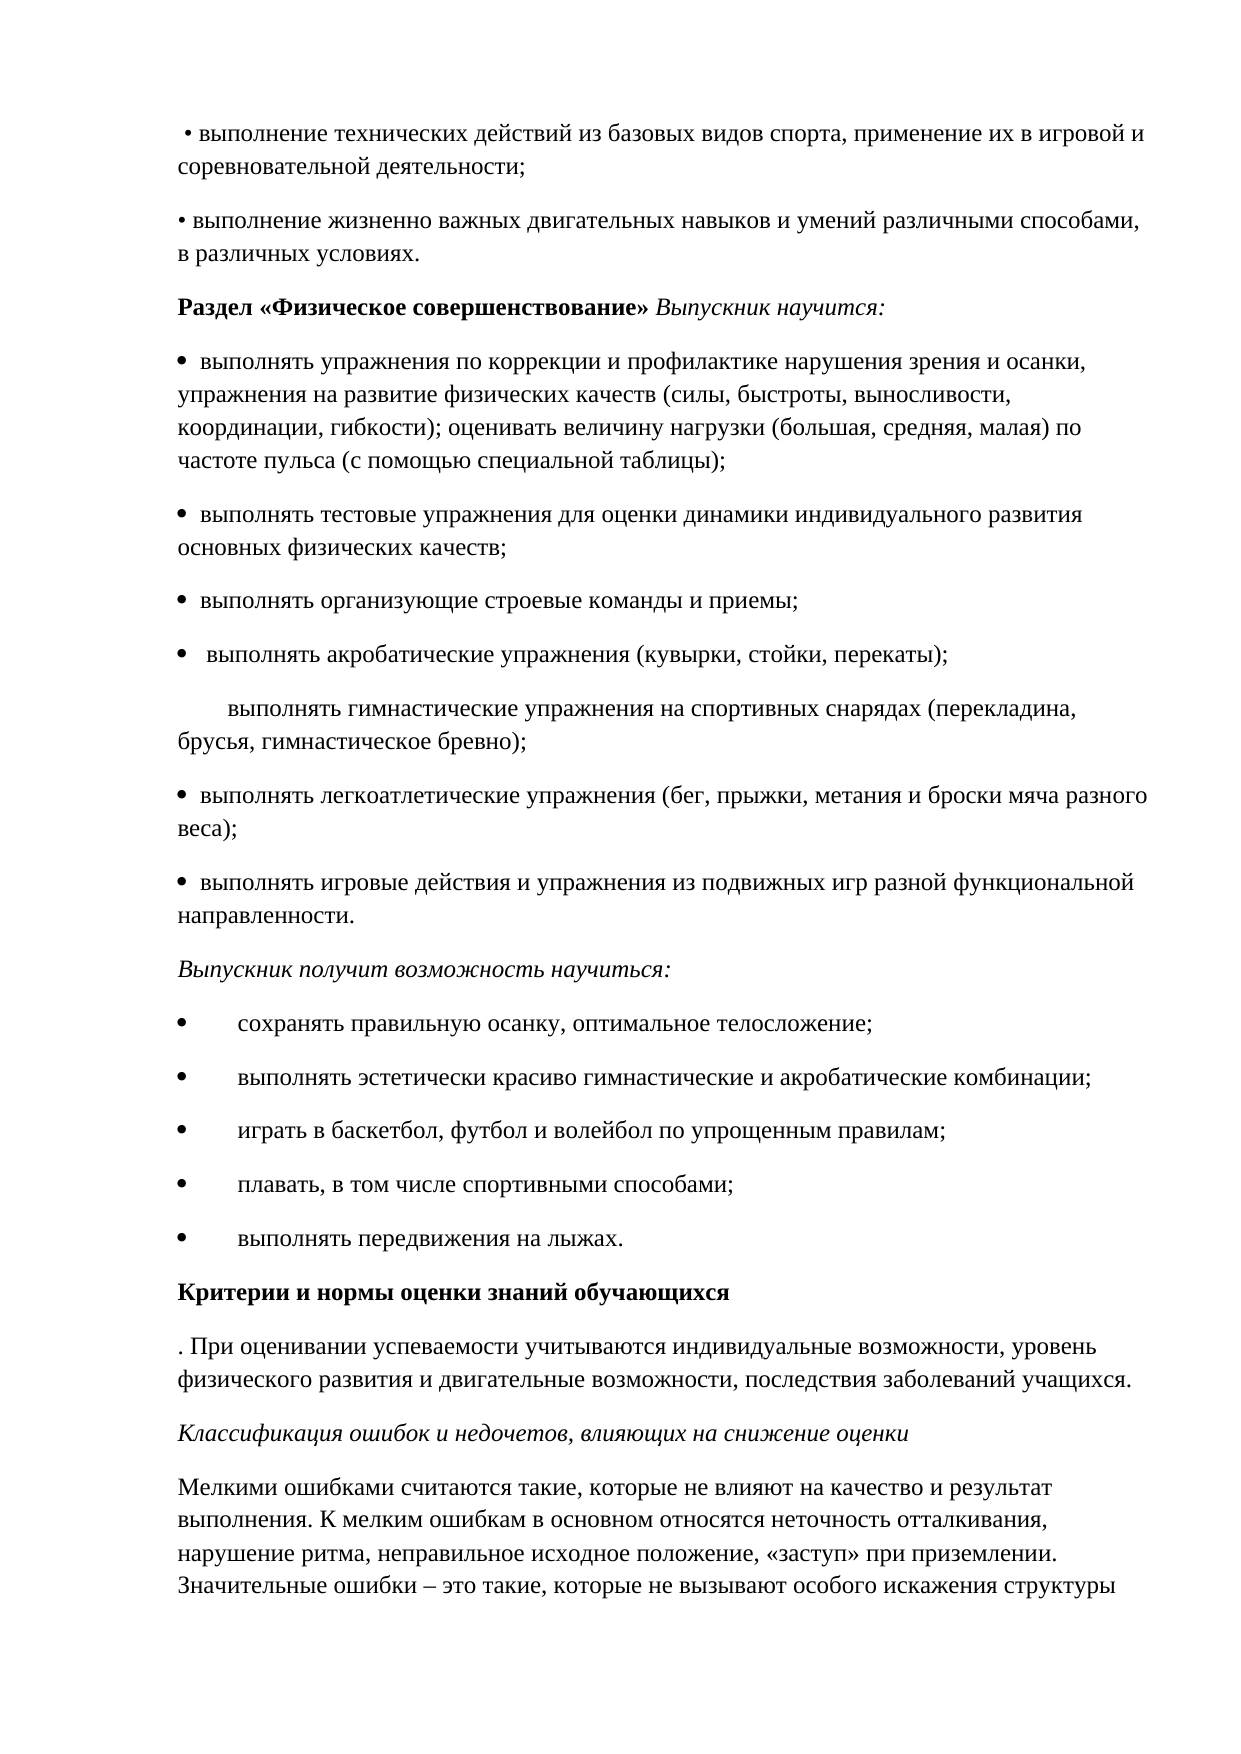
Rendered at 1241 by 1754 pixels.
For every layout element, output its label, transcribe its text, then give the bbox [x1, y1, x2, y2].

text выполнять тестовые упражнения для оценки динамики индивидуального развития основных физических качеств; [177, 499, 1152, 560]
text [177, 1472, 1152, 1599]
text плавать, в том числе спортивными способами; [177, 1169, 1152, 1198]
text играть в баскетбол, футбол и волейбол по упрощенным правилам; [177, 1115, 1152, 1144]
text • выполнение жизненно важных двигательных навыков и умений различными способами, в различных условиях. [177, 205, 1152, 267]
text . При оценивании успеваемости учитываются индивидуальные возможности, уровень физического развития и двигательные возможности, последствия заболеваний учащихся. [177, 1331, 1152, 1393]
text сохранять правильную осанку, оптимальное телосложение; [177, 1008, 1152, 1036]
text выполнять организующие строевые команды и приемы; [177, 586, 1152, 614]
text выполнять упражнения по коррекции и профилактике нарушения зрения и осанки, упражнения на развитие физических качеств (силы, быстроты, выносливости, координации, гибкости); оценивать величину нагрузки (большая, средняя, малая) по частоте пульса (с помощью специальной таблицы); [177, 346, 1152, 473]
text выполнять передвижения на лыжах. [177, 1223, 1152, 1252]
text выполнять акробатические упражнения (кувырки, стойки, перекаты); [177, 639, 1152, 668]
text Раздел «Физическое совершенствование» Выпускник научится: [177, 292, 1152, 321]
text • выполнение технических действий из базовых видов спорта, применение их в игровой и соревновательной деятельности; [177, 118, 1152, 180]
text выполнять эстетически красиво гимнастические и акробатические комбинации; [177, 1062, 1152, 1090]
text выполнять легкоатлетические упражнения (бег, прыжки, метания и броски мяча разного веса); [177, 780, 1152, 842]
text Классификация ошибок и недочетов, влияющих на снижение оценки [177, 1418, 1152, 1446]
text Критерии и нормы оценки знаний обучающихся [177, 1277, 1152, 1306]
text выполнять игровые действия и упражнения из подвижных игр разной функциональной направленности. [177, 867, 1152, 929]
text Выпускник получит возможность научиться: [177, 954, 1152, 983]
text выполнять гимнастические упражнения на спортивных снарядах (перекладина, брусья, гимнастическое бревно); [177, 693, 1152, 755]
